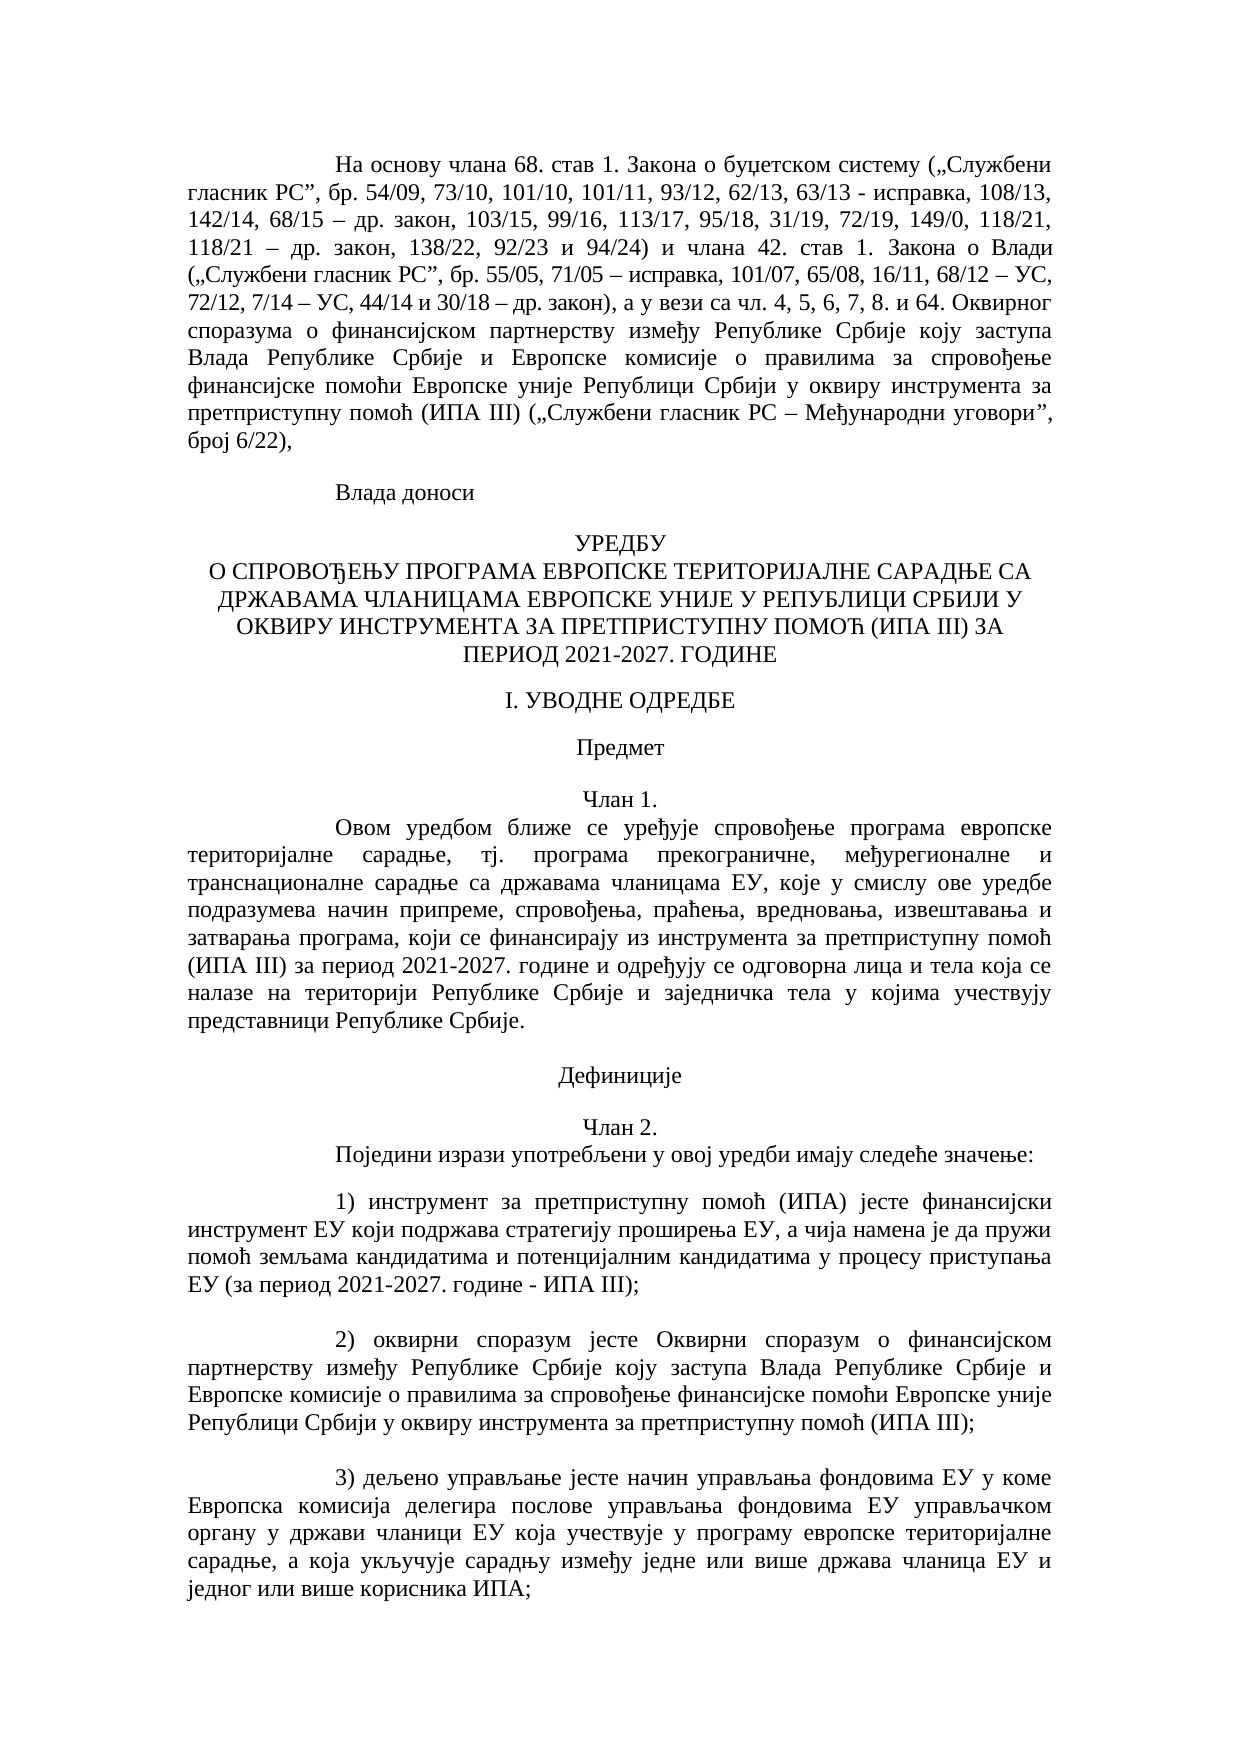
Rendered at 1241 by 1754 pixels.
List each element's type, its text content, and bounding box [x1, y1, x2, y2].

text ОКВИРУ ИНСТРУМЕНТА ЗА ПРЕТПРИСТУПНУ ПОМОЋ (ИПА III) ЗА [187, 612, 1053, 640]
text Члан 1. [187, 785, 1053, 813]
text Овом уредбом ближе се уређује спровођење програма европске територијалне сарадње, тј. програма прекограничне, међурегионалне и транснационалне сарадње са државама чланицама ЕУ, које у смислу ове уредбе подразумева начин припреме, спровођења, праћења, вредновања, извештавања и затварања програма, који се финансирају из инструмента за претприступну помоћ (ИПА III) за период 2021-2027. године и одређују се одговорна лица и тела која се налазе на територији Републике Србије и заједничка тела у којима учествују представници Републике Србије. [187, 813, 1053, 1033]
text 2) оквирни споразум јесте Оквирни споразум о финансијском партнерству између Републике Србије коју заступа Влада Републике Србије и Европске комисије о правилима за спровођење финансијске помоћи Европске уније Републици Србији у оквиру инструмента за претприступну помоћ (ИПА III); [187, 1325, 1053, 1436]
text Предмет [187, 733, 1053, 761]
text Влада доноси [187, 478, 1053, 505]
text 3) дељено управљање јесте начин управљања фондовима ЕУ у коме Европска комисија делегира послове управљања фондовима ЕУ управљачком органу у држави чланици ЕУ која учествује у програму европске територијалне сарадње, а која укључује сарадњу између једне или више држава чланица ЕУ и једног или више корисника ИПА; [187, 1463, 1053, 1601]
text О СПРОВОЂЕЊУ ПРОГРАМА ЕВРОПСКЕ ТЕРИТОРИЈАЛНЕ САРАДЊЕ СА [187, 557, 1053, 584]
text На основу члана 68. став 1. Закона о буџетском систему („Службени гласник РС”, бр. 54/09, 73/10, 101/10, 101/11, 93/12, 62/13, 63/13 - исправка, 108/13, 142/14, 68/15 – др. закон, 103/15, 99/16, 113/17, 95/18, 31/19, 72/19, 149/0, 118/21, 118/21 – др. закон, 138/22, 92/23 и 94/24) и члана 42. став 1. Закона о Влади („Службени гласник РС”, бр. 55/05, 71/05 – исправка, 101/07, 65/08, 16/11, 68/12 – УС, 72/12, 7/14 – УС, 44/14 и 30/18 – др. закон), а у вези са чл. 4, 5, 6, 7, 8. и 64. Оквирног споразума о финансијском партнерству између Републике Србије коју заступа Влада Републике Србије и Европске комисије о правилима за спровођење финансијске помоћи Европске уније Републици Србији у оквиру инструмента за претприступну помоћ (ИПА III) („Службени гласник РС – Међународни уговори”, број 6/22), [187, 150, 1053, 454]
text ПЕРИОД 2021-2027. ГОДИНЕ [187, 640, 1053, 667]
text УРЕДБУ [187, 529, 1053, 557]
text Члан 2. [187, 1113, 1053, 1140]
text Дефиниције [187, 1061, 1053, 1089]
text I. УВОДНЕ ОДРЕДБЕ [187, 687, 1053, 714]
text Поједини изрази употребљени у овој уредби имају следеће значење: [187, 1140, 1053, 1168]
text 1) инструмент за претприступну помоћ (ИПА) јесте финансијски инструмент ЕУ који подржава стратегију проширења ЕУ, а чија намена је да пружи помоћ земљама кандидатима и потенцијалним кандидатима у процесу приступања ЕУ (за период 2021-2027. године - ИПА III); [187, 1187, 1053, 1297]
text ДРЖАВАМА ЧЛАНИЦАМА ЕВРОПСКЕ УНИЈЕ У РЕПУБЛИЦИ СРБИЈИ У [187, 584, 1053, 612]
